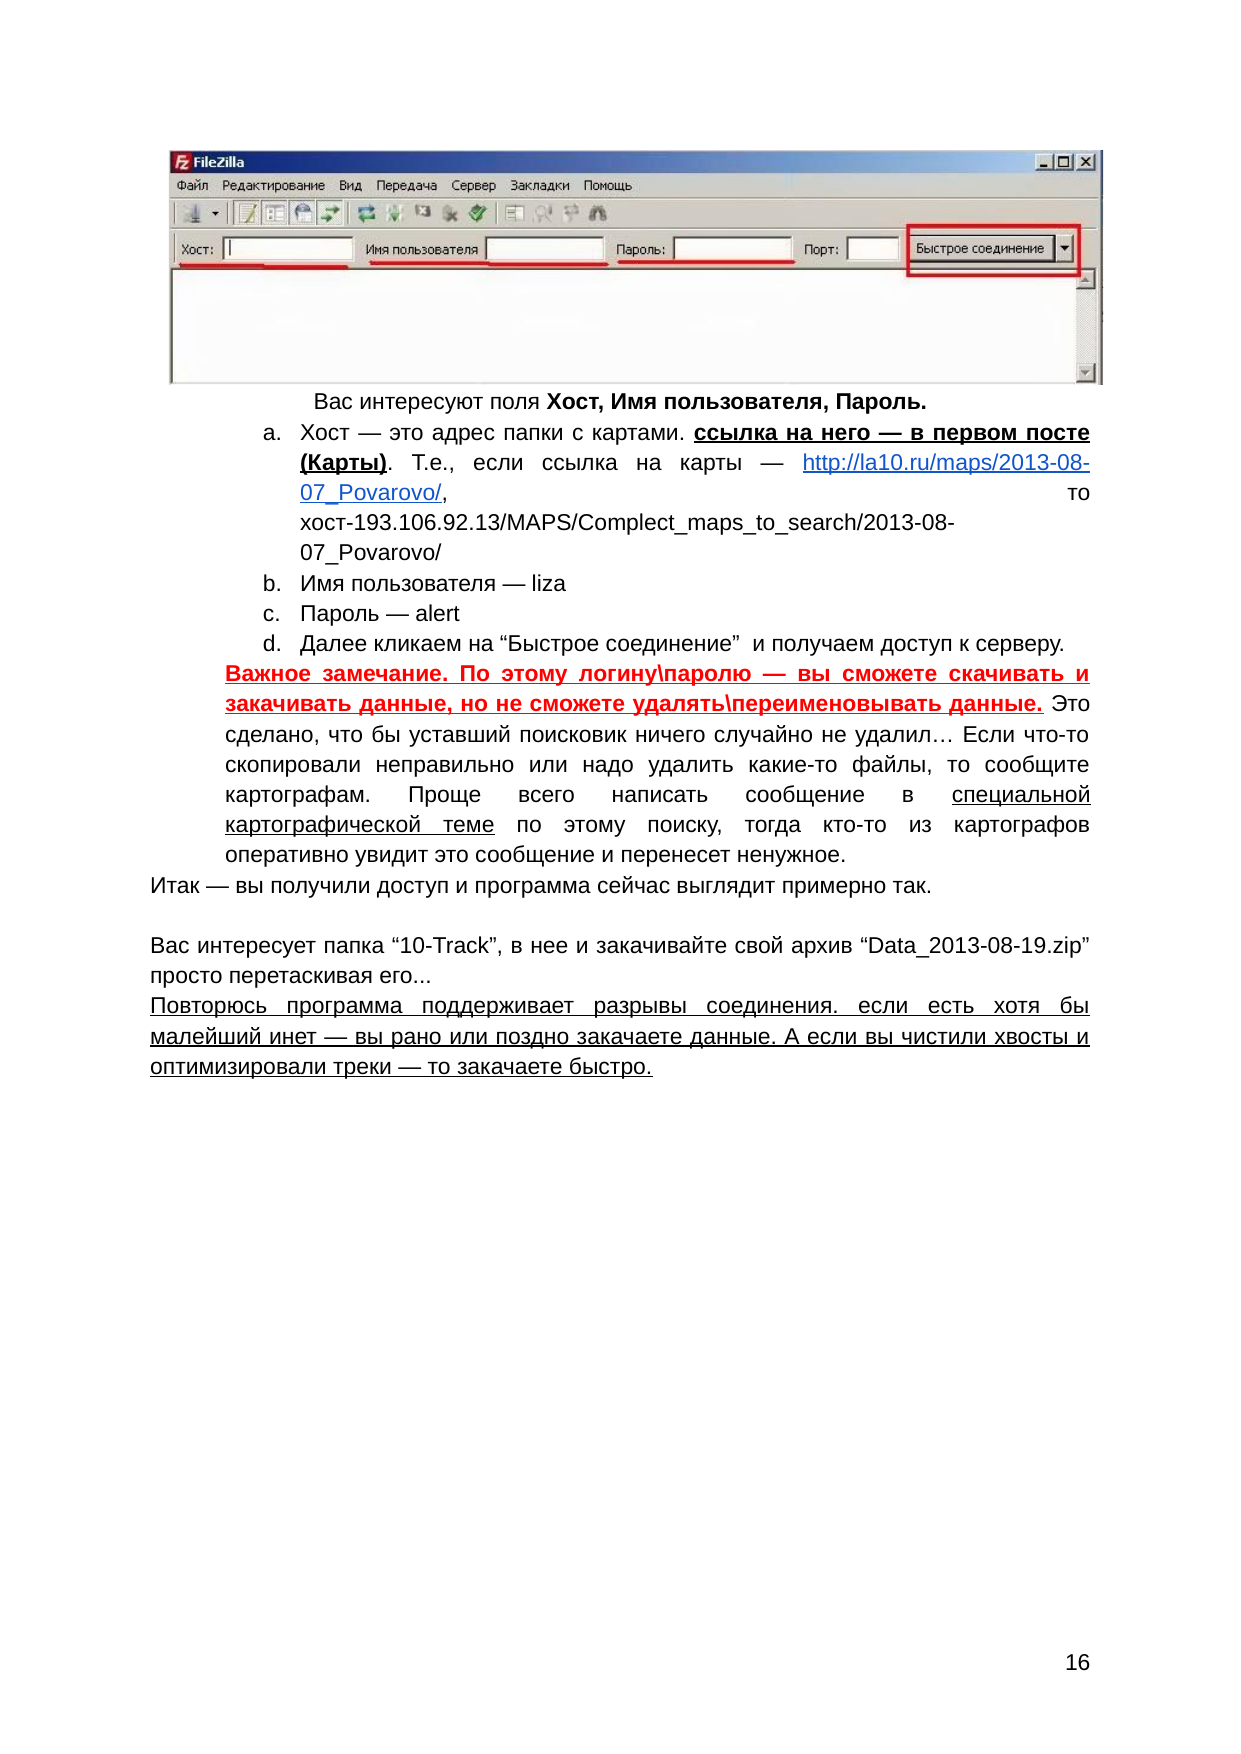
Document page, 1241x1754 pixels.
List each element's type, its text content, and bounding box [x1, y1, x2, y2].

text Повторюсь программа поддерживает разрывы соединения. если есть хотя бы малейший инет — вы рано или поздно закачаете данные. А если вы чистили хвосты и оптимизировали треки — то закачаете быстро. [150, 1047, 1090, 1079]
list Пароль — alert [263, 600, 1090, 626]
text Итак — вы получили доступ и программа сейчас выглядит примерно так. [150, 872, 1090, 898]
text Вас интересует папка “10-Track”, в нее и закачивайте свой архив “Data_2013-08-19.zip” просто перетаскивая его... [150, 932, 1090, 988]
text Повторюсь программа поддерживает разрывы соединения. если есть хотя бы малейший инет — вы рано или поздно закачаете данные. А если вы чистили хвосты и оптимизировали треки — то закачаете быстро. [150, 992, 1090, 1015]
list Далее кликаем на “Быстрое соединение” и получаем доступ к серверу. [263, 630, 1090, 656]
text Вас интересуют поля Xост, Имя пользователя, Пароль. [150, 388, 1090, 414]
picture [168, 150, 1104, 385]
text Повторюсь программа поддерживает разрывы соединения. если есть хотя бы малейший инет — вы рано или поздно закачаете данные. А если вы чистили хвосты и оптимизировали треки — то закачаете быстро. [150, 1016, 1090, 1045]
list Хост — это адрес папки с картами. ссылка на него — в первом посте (Карты). Т.е., если ссылка на карты — http://la10.ru/maps/2013-08-07_Povarovo/, то хост-193.106.92.13/MAPS/Complect_maps_to_search/2013-08-07_Povarovo/ [263, 418, 1090, 566]
list Имя пользователя — liza [263, 569, 1090, 596]
text Важное замечание. По этому логину\паролю — вы сможете скачивать и закачивать данные, но не сможете удалять\переименовывать данные. Это сделано, что бы уставший поисковик ничего случайно не удалил… Если что-то скопировали неправильно или надо удалить какие-то файлы, то сообщите картографам. Проще всего написать сообщение в специальной картографической теме по этому поиску, тогда кто-то из картографов оперативно увидит это сообщение и перенесет ненужное. [225, 684, 1090, 868]
